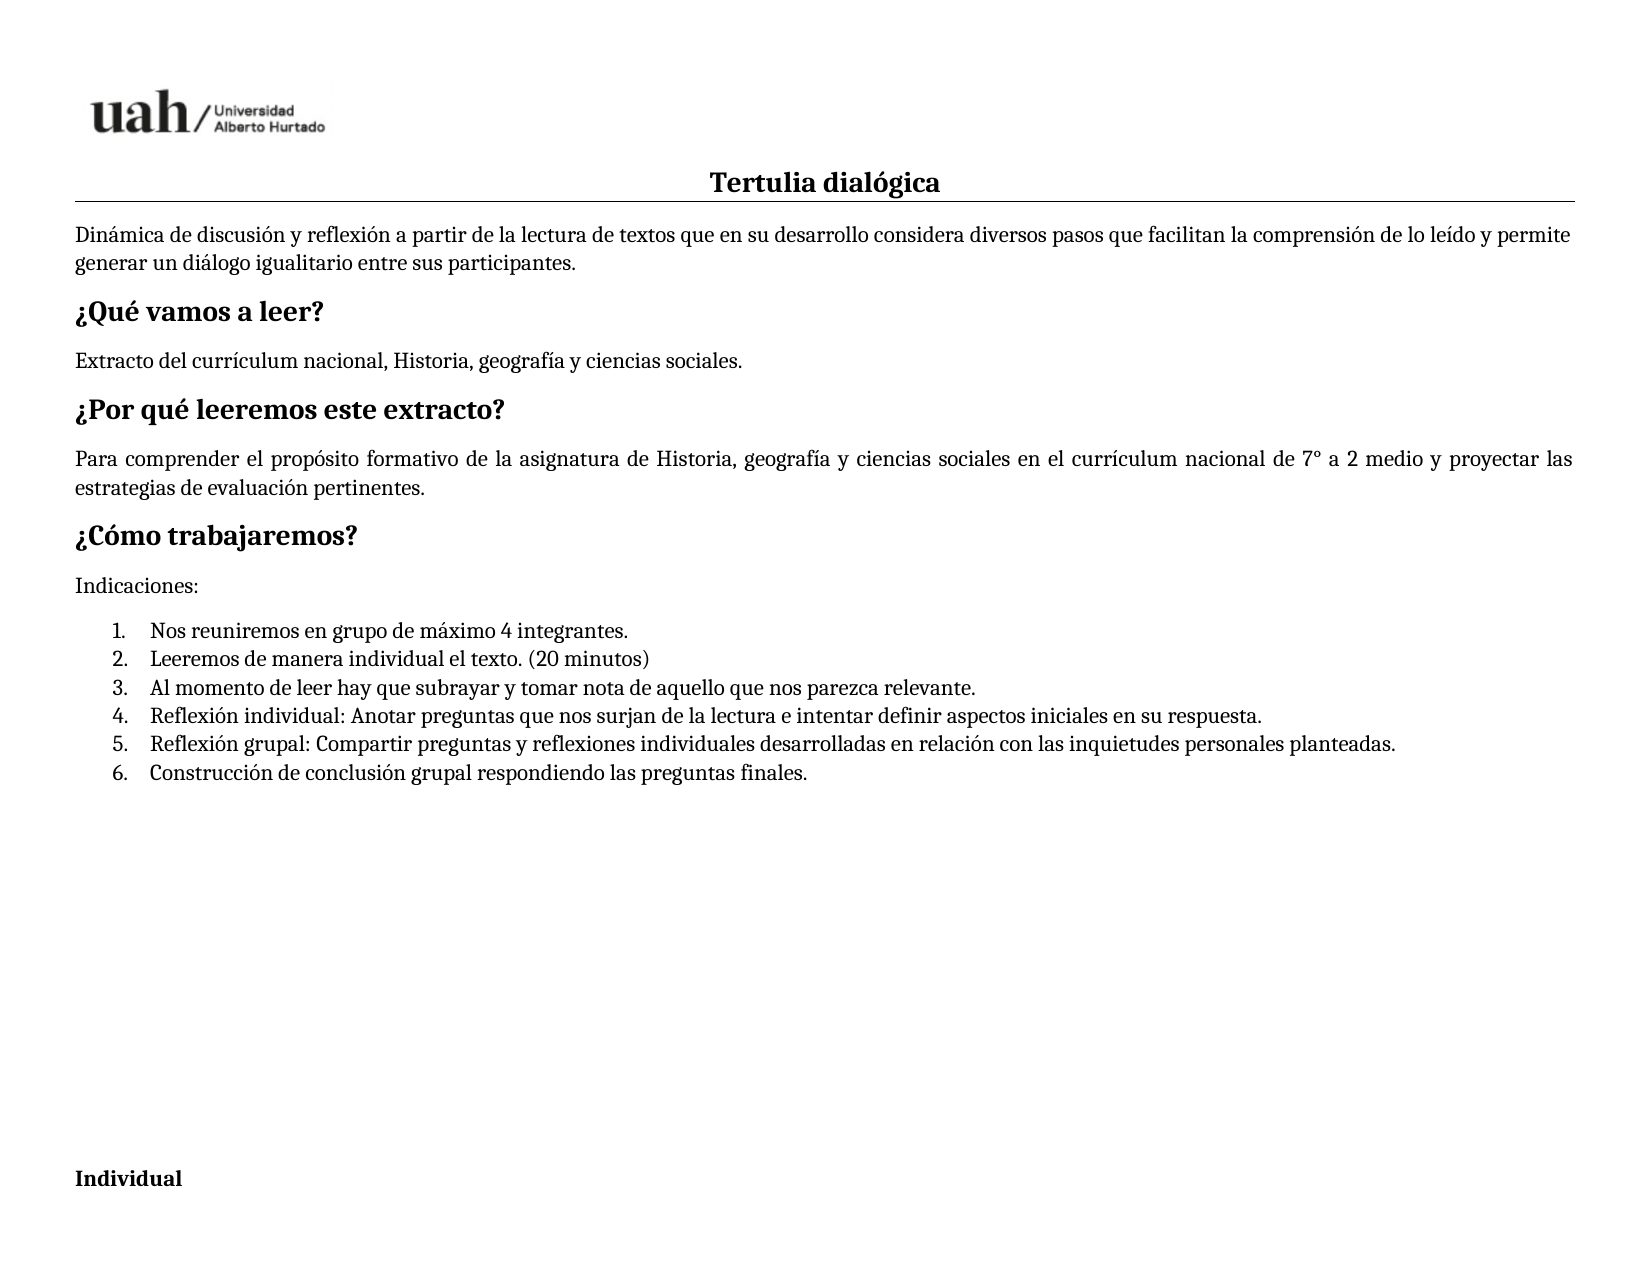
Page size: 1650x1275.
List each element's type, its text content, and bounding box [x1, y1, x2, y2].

picture [80, 73, 333, 166]
list Nos reuniremos en grupo de máximo 4 integrantes. [112, 617, 1575, 644]
text Indicaciones: [75, 572, 1575, 599]
text Individual [75, 1166, 1575, 1192]
text Para comprender el propósito formativo de la asignatura de Historia, geografía y ciencias sociales en el currículum nacional de 7° a 2 medio y proyectar las estrategias de evaluación pertinentes. [75, 446, 1575, 501]
text ¿Por qué leeremos este extracto? [75, 393, 1575, 427]
list Reflexión individual: Anotar preguntas que nos surjan de la lectura e intentar definir aspectos iniciales en su respuesta. [112, 703, 1575, 729]
text Tertulia dialógica [75, 166, 1575, 201]
text ¿Qué vamos a leer? [75, 295, 1575, 329]
list Al momento de leer hay que subrayar y tomar nota de aquello que nos parezca relevante. [112, 674, 1575, 701]
text Dinámica de discusión y reflexión a partir de la lectura de textos que en su desarrollo considera diversos pasos que facilitan la comprensión de lo leído y permite generar un diálogo igualitario entre sus participantes. [75, 222, 1575, 277]
list Leeremos de manera individual el texto. (20 minutos) [112, 646, 1575, 672]
text ¿Cómo trabajaremos? [75, 519, 1575, 553]
text Extracto del currículum nacional, Historia, geografía y ciencias sociales. [75, 348, 1575, 374]
list Reflexión grupal: Compartir preguntas y reflexiones individuales desarrolladas en relación con las inquietudes personales planteadas. [112, 731, 1575, 758]
list Construcción de conclusión grupal respondiendo las preguntas finales. [112, 760, 1575, 786]
